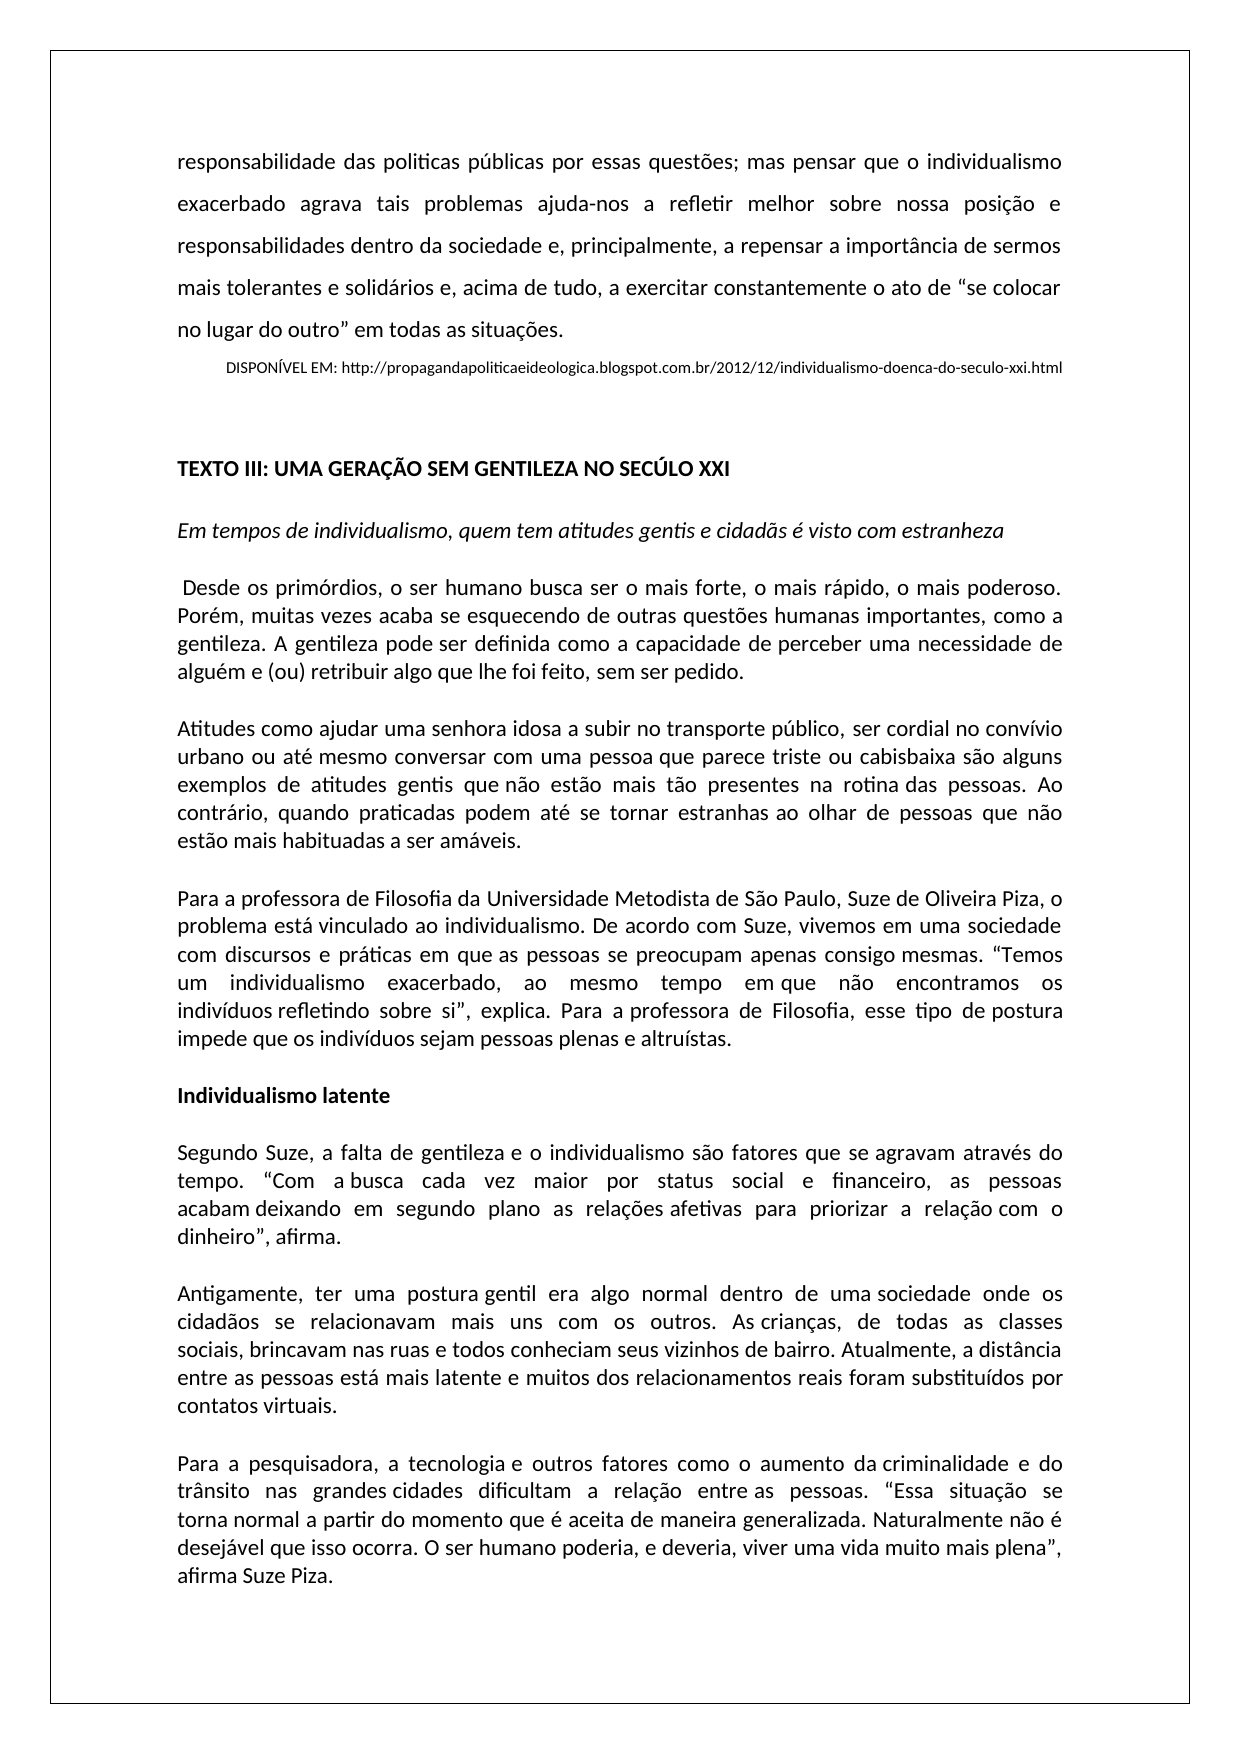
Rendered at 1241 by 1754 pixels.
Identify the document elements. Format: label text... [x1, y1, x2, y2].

text Para a pesquisadora, a tecnologia e outros fatores como o aumento da criminalidade e do trânsito nas grandes cidades dificultam a relação entre as pessoas. “Essa situação se torna normal a partir do momento que é aceita de maneira generalizada. Naturalmente não é desejável que isso ocorra. O ser humano poderia, e deveria, viver uma vida muito mais plena”, afirma Suze Piza. [177, 1449, 1063, 1589]
text DISPONÍVEL EM: http://propagandapoliticaeideologica.blogspot.com.br/2012/12/individualismo-doenca-do-seculo-xxi.html [177, 357, 1063, 378]
text Em tempos de individualismo, quem tem atitudes gentis e cidadãs é visto com estranheza [177, 516, 1063, 544]
text Desde os primórdios, o ser humano busca ser o mais forte, o mais rápido, o mais poderoso. Porém, muitas vezes acaba se esquecendo de outras questões humanas importantes, como a gentileza. A gentileza pode ser definida como a capacidade de perceber uma necessidade de alguém e (ou) retribuir algo que lhe foi feito, sem ser pedido. [177, 573, 1063, 685]
text Antigamente, ter uma postura gentil era algo normal dentro de uma sociedade onde os cidadãos se relacionavam mais uns com os outros. As crianças, de todas as classes sociais, brincavam nas ruas e todos conheciam seus vizinhos de bairro. Atualmente, a distância entre as pessoas está mais latente e muitos dos relacionamentos reais foram substituídos por contatos virtuais. [177, 1279, 1063, 1419]
text Individualismo latente [177, 1081, 1063, 1109]
text Segundo Suze, a falta de gentileza e o individualismo são fatores que se agravam através do tempo. “Com a busca cada vez maior por status social e financeiro, as pessoas acabam deixando em segundo plano as relações afetivas para priorizar a relação com o dinheiro”, afirma. [177, 1138, 1063, 1250]
text TEXTO III: UMA GERAÇÃO SEM GENTILEZA NO SECÚLO XXI [177, 454, 1063, 483]
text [177, 147, 1063, 343]
text Atitudes como ajudar uma senhora idosa a subir no transporte público, ser cordial no convívio urbano ou até mesmo conversar com uma pessoa que parece triste ou cabisbaixa são alguns exemplos de atitudes gentis que não estão mais tão presentes na rotina das pessoas. Ao contrário, quando praticadas podem até se tornar estranhas ao olhar de pessoas que não estão mais habituadas a ser amáveis. [177, 714, 1063, 854]
text Para a professora de Filosofia da Universidade Metodista de São Paulo, Suze de Oliveira Piza, o problema está vinculado ao individualismo. De acordo com Suze, vivemos em uma sociedade com discursos e práticas em que as pessoas se preocupam apenas consigo mesmas. “Temos um individualismo exacerbado, ao mesmo tempo em que não encontramos os indivíduos refletindo sobre si”, explica. Para a professora de Filosofia, esse tipo de postura impede que os indivíduos sejam pessoas plenas e altruístas. [177, 884, 1063, 1052]
